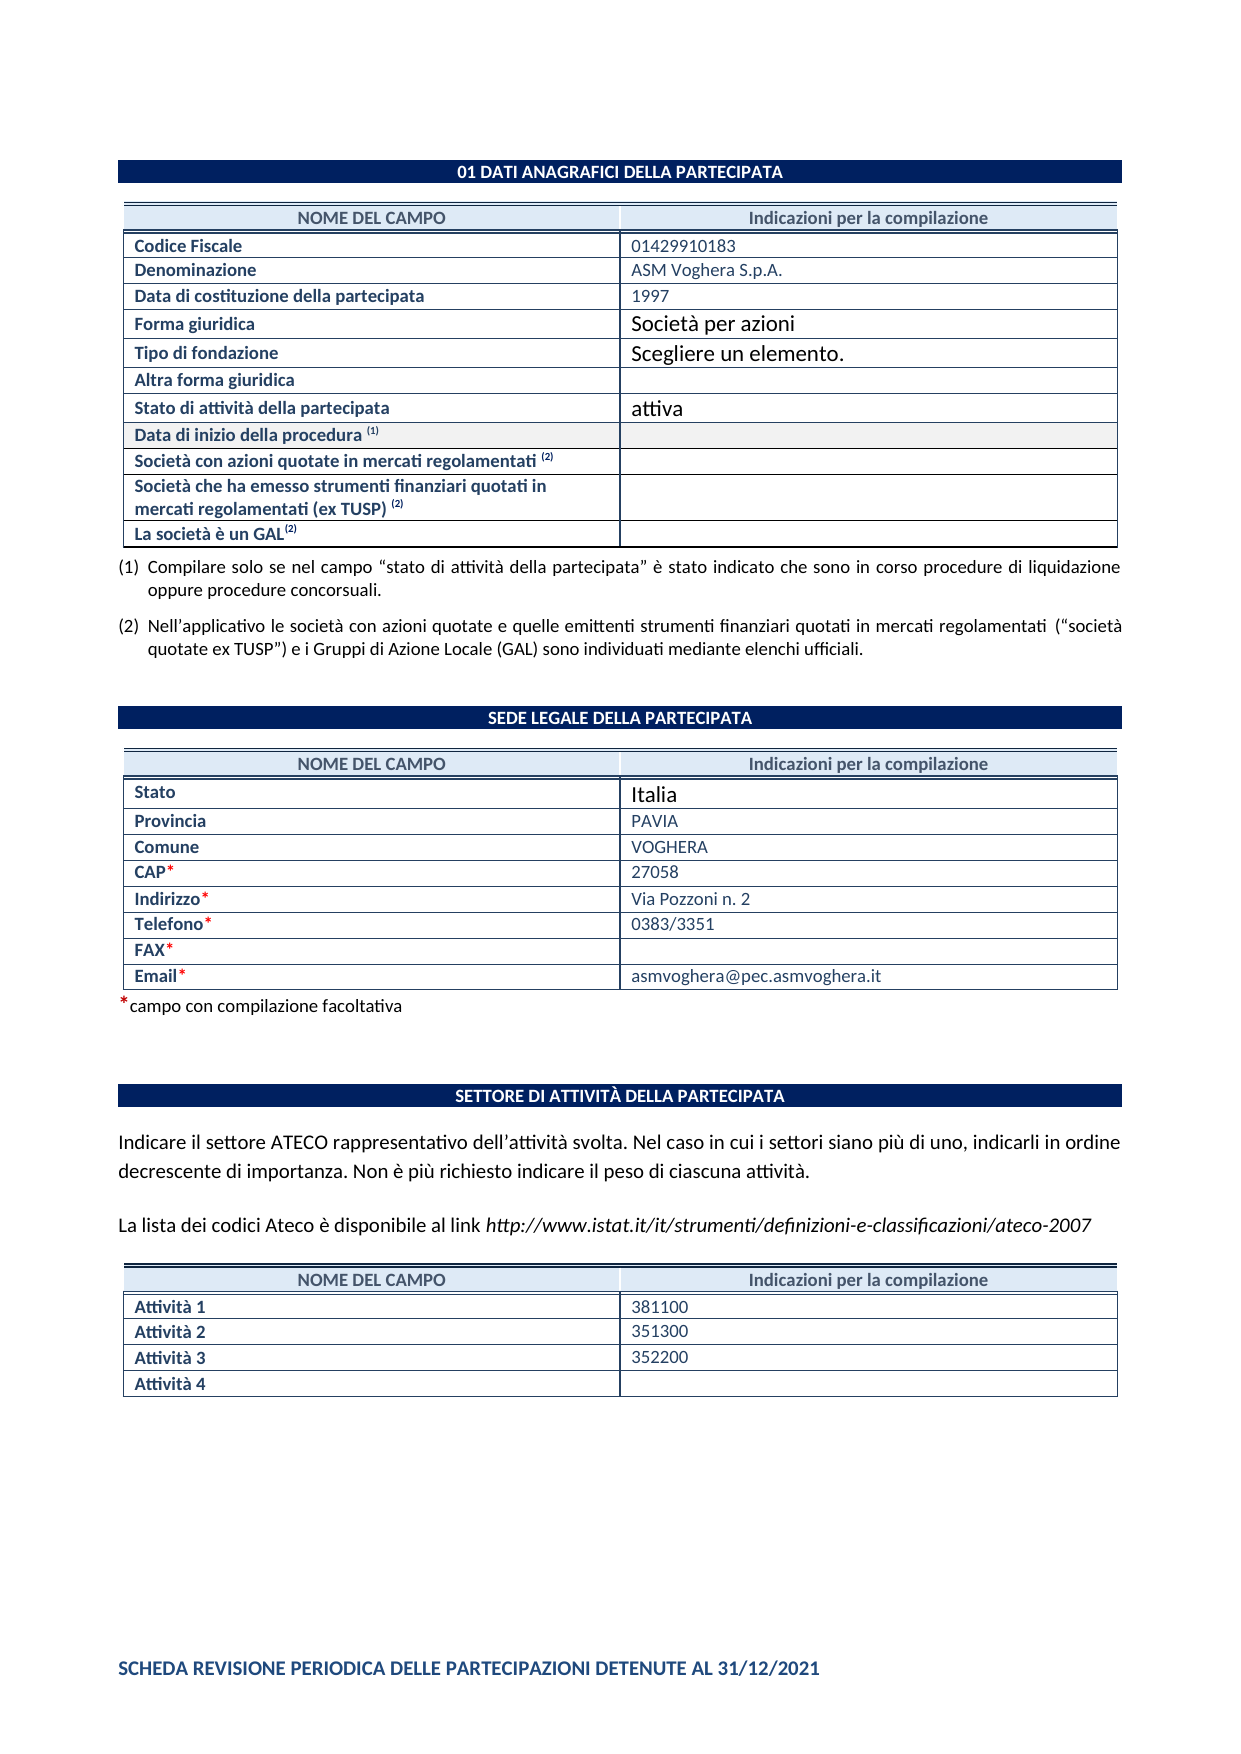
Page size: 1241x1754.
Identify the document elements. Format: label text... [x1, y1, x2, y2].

table_cell [621, 310, 1117, 338]
table_cell Società con azioni quotate in mercati regolamentati (2) [124, 449, 619, 473]
table_cell Stato [124, 780, 619, 808]
table_cell Telefono* [124, 913, 619, 937]
table_cell [621, 368, 1117, 393]
table_cell Attività 3 [124, 1345, 619, 1370]
table_header NOME DEL CAMPO [124, 206, 619, 229]
table_cell Altra forma giuridica [124, 368, 619, 393]
table_cell [621, 939, 1117, 963]
table_cell [621, 521, 1117, 546]
table_cell Email* [124, 965, 619, 989]
table_cell 27058 [621, 861, 1117, 886]
table_cell [621, 1371, 1117, 1396]
table_cell [621, 449, 1117, 473]
table_cell Via Pozzoni n. 2 [621, 887, 1117, 912]
table_cell Attività 1 [124, 1295, 619, 1318]
text 01 DATI ANAGRAFICI DELLA PARTECIPATA [118, 160, 1122, 183]
table_header Indicazioni per la compilazione [621, 1268, 1117, 1291]
table_cell asmvoghera@pec.asmvoghera.it [621, 965, 1117, 989]
table_cell Comune [124, 835, 619, 860]
text Indicare il settore ATECO rappresentativo dell’attività svolta. Nel caso in cui i settori siano più di uno, indicarli in ordine decrescente di importanza. Non è più richiesto indicare il peso di ciascuna attività. [118, 1126, 1122, 1184]
table_cell [621, 423, 1117, 448]
table_header NOME DEL CAMPO [124, 1268, 619, 1291]
list Compilare solo se nel campo “stato di attività della partecipata” è stato indicato che sono in corso procedure di liquidazione oppure procedure concorsuali. [118, 556, 1122, 602]
table_header NOME DEL CAMPO [124, 752, 619, 775]
text *campo con compilazione facoltativa [118, 990, 1122, 1018]
text SETTORE DI ATTIVITÀ DELLA PARTECIPATA [118, 1084, 1122, 1107]
table_cell VOGHERA [621, 835, 1117, 860]
table_cell [621, 394, 1117, 422]
table_cell La società è un GAL(2) [124, 521, 619, 546]
text SEDE LEGALE DELLA PARTECIPATA [118, 706, 1122, 729]
table_cell Denominazione [124, 258, 619, 283]
table_cell Tipo di fondazione [124, 339, 619, 367]
table_header Indicazioni per la compilazione [621, 206, 1117, 229]
table_cell Provincia [124, 809, 619, 834]
table_cell ASM Voghera S.p.A. [621, 258, 1117, 283]
table_cell Attività 4 [124, 1371, 619, 1396]
table_cell FAX* [124, 939, 619, 963]
table_cell Codice Fiscale [124, 234, 619, 257]
table_cell Società che ha emesso strumenti finanziari quotati in mercati regolamentati (ex TUSP) (2) [124, 475, 619, 520]
table_cell 351300 [621, 1319, 1117, 1344]
list Nell’applicativo le società con azioni quotate e quelle emittenti strumenti finanziari quotati in mercati regolamentati (“società quotate ex TUSP”) e i Gruppi di Azione Locale (GAL) sono individuati mediante elenchi ufficiali. [118, 614, 1122, 660]
table_cell Forma giuridica [124, 310, 619, 338]
table_cell Indirizzo* [124, 887, 619, 912]
text La lista dei codici Ateco è disponibile al link http://www.istat.it/it/strumenti/definizioni-e-classificazioni/ateco-2007 [118, 1209, 1122, 1238]
table_cell Stato di attività della partecipata [124, 394, 619, 422]
table_header Indicazioni per la compilazione [621, 752, 1117, 775]
table_cell 352200 [621, 1345, 1117, 1370]
table_cell CAP* [124, 861, 619, 886]
table_cell Attività 2 [124, 1319, 619, 1344]
table_cell PAVIA [621, 809, 1117, 834]
table_cell 0383/3351 [621, 913, 1117, 937]
table_cell Data di inizio della procedura (1) [124, 423, 619, 448]
table_cell 1997 [621, 284, 1117, 308]
table_cell 381100 [621, 1295, 1117, 1318]
table_cell Data di costituzione della partecipata [124, 284, 619, 308]
table_cell [621, 475, 1117, 520]
table_cell 01429910183 [621, 234, 1117, 257]
